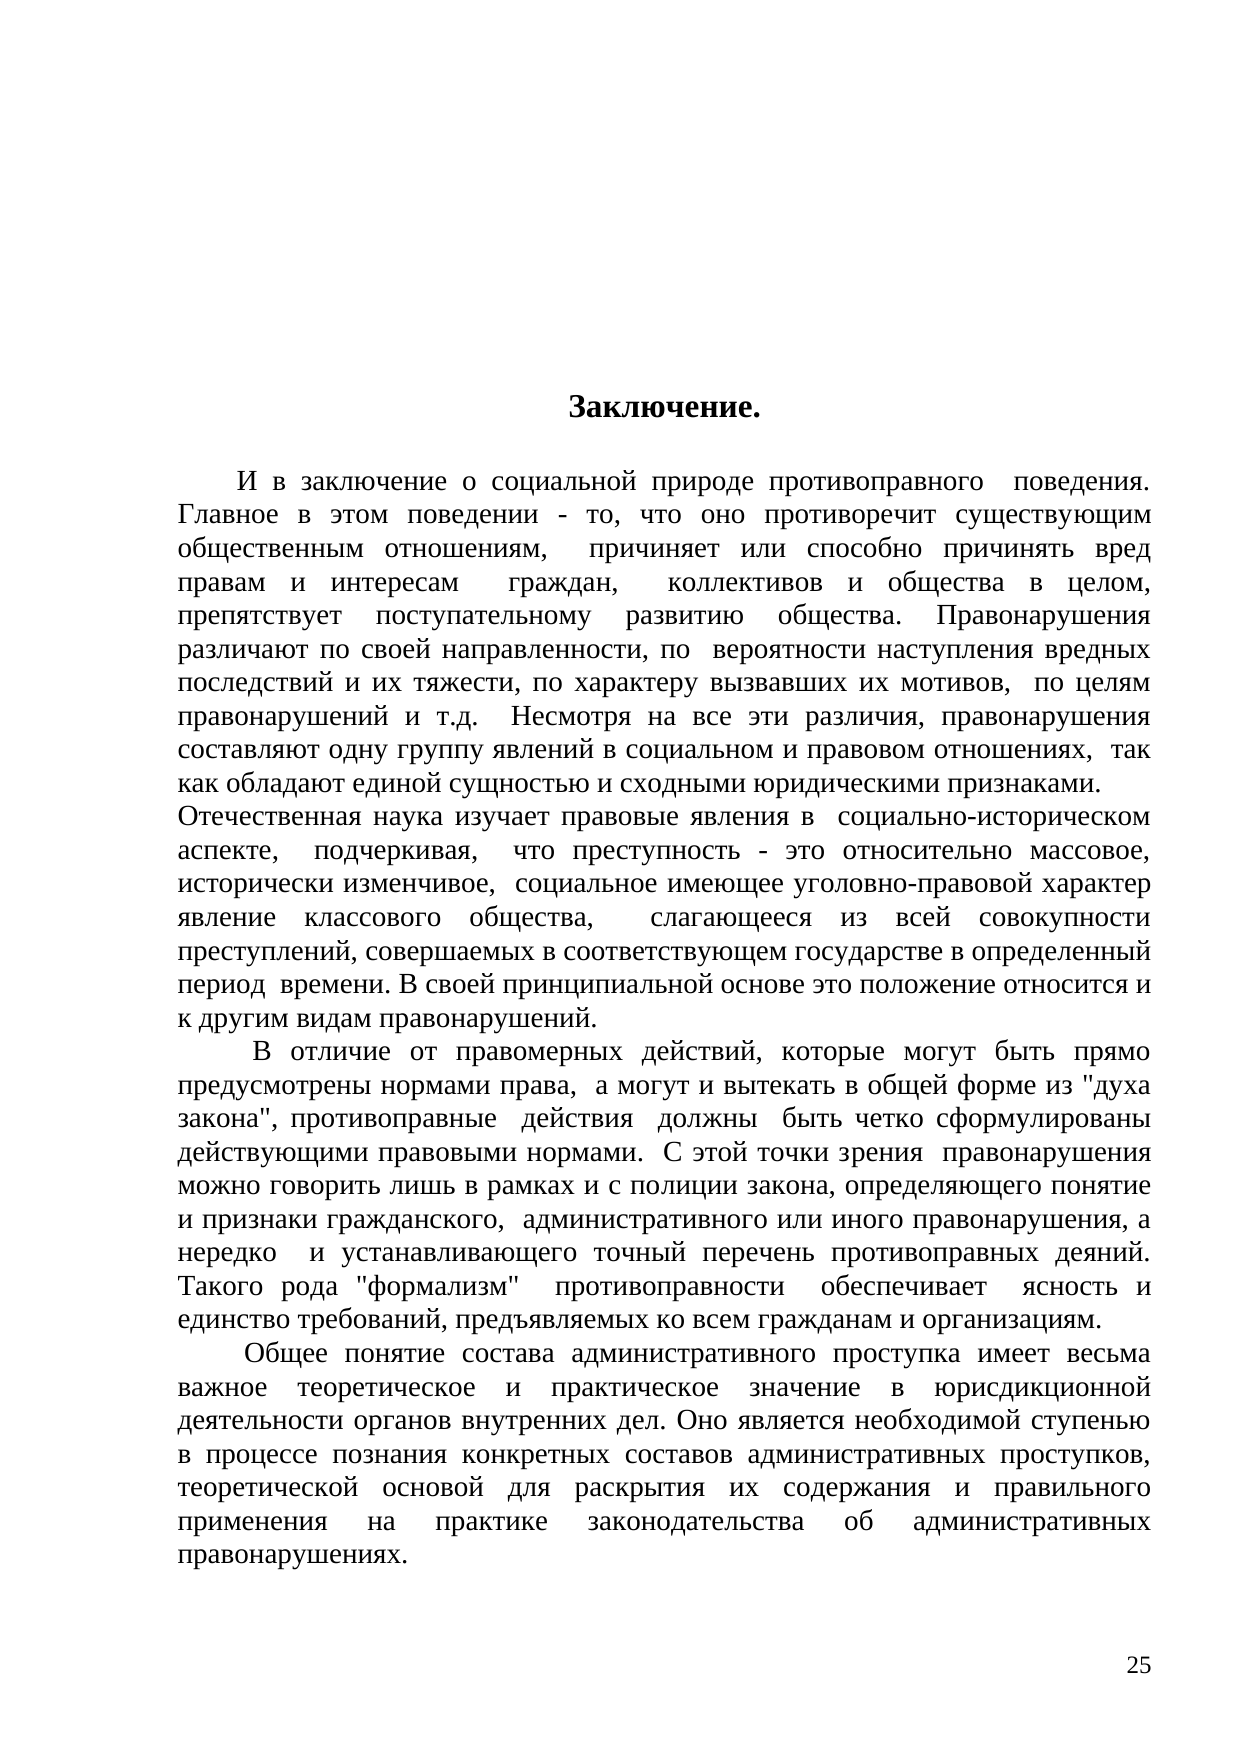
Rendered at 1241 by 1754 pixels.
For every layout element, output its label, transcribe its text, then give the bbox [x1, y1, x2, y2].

text В отличие от правомерных действий, которые могут быть прямо предусмотрены нормами права, а могут и вытекать в общей форме из "духа закона", противоправные действия должны быть четко сформулированы действующими правовыми нормами. С этой точки зрения правонарушения можно говорить лишь в рамках и с полиции закона, определяющего понятие и признаки гражданского, административного или иного правонарушения, а нередко и устанавливающего точный перечень противоправных деяний. Такого рода "формализм" противоправности обеспечивает ясность и единство требований, предъявляемых ко всем гражданам и организациям. [177, 1033, 1152, 1335]
text Общее понятие состава административного проступка имеет весьма важное теоретическое и практическое значение в юрисдикционной деятельности органов внутренних дел. Оно является необходимой ступенью в процессе познания конкретных составов административных проступков, теоретической основой для раскрытия их содержания и правильного применения на практике законодательства об административных правонарушениях. [177, 1335, 1152, 1570]
text Заключение. [177, 386, 1152, 425]
text И в заключение о социальной природе противоправного поведения. Главное в этом поведении - то, что оно противоречит существующим общественным отношениям, причиняет или способно причинять вред правам и интересам граждан, коллективов и общества в целом, препятствует поступательному развитию общества. Правонарушения различают по своей направленности, по вероятности наступления вредных последствий и их тяжести, по характеру вызвавших их мотивов, по целям правонарушений и т.д. Несмотря на все эти различия, правонарушения составляют одну группу явлений в социальном и правовом отношениях, так как обладают единой сущностью и сходными юридическими признаками. [177, 463, 1152, 798]
text Отечественная наука изучает правовые явления в социально-историческом аспекте, подчеркивая, что преступность - это относительно массовое, исторически изменчивое, социальное имеющее уголовно-правовой характер явление классового общества, слагающееся из всей совокупности преступлений, совершаемых в соответствующем государстве в определенный период времени. В своей принципиальной основе это положение относится и к другим видам правонарушений. [177, 798, 1152, 1033]
